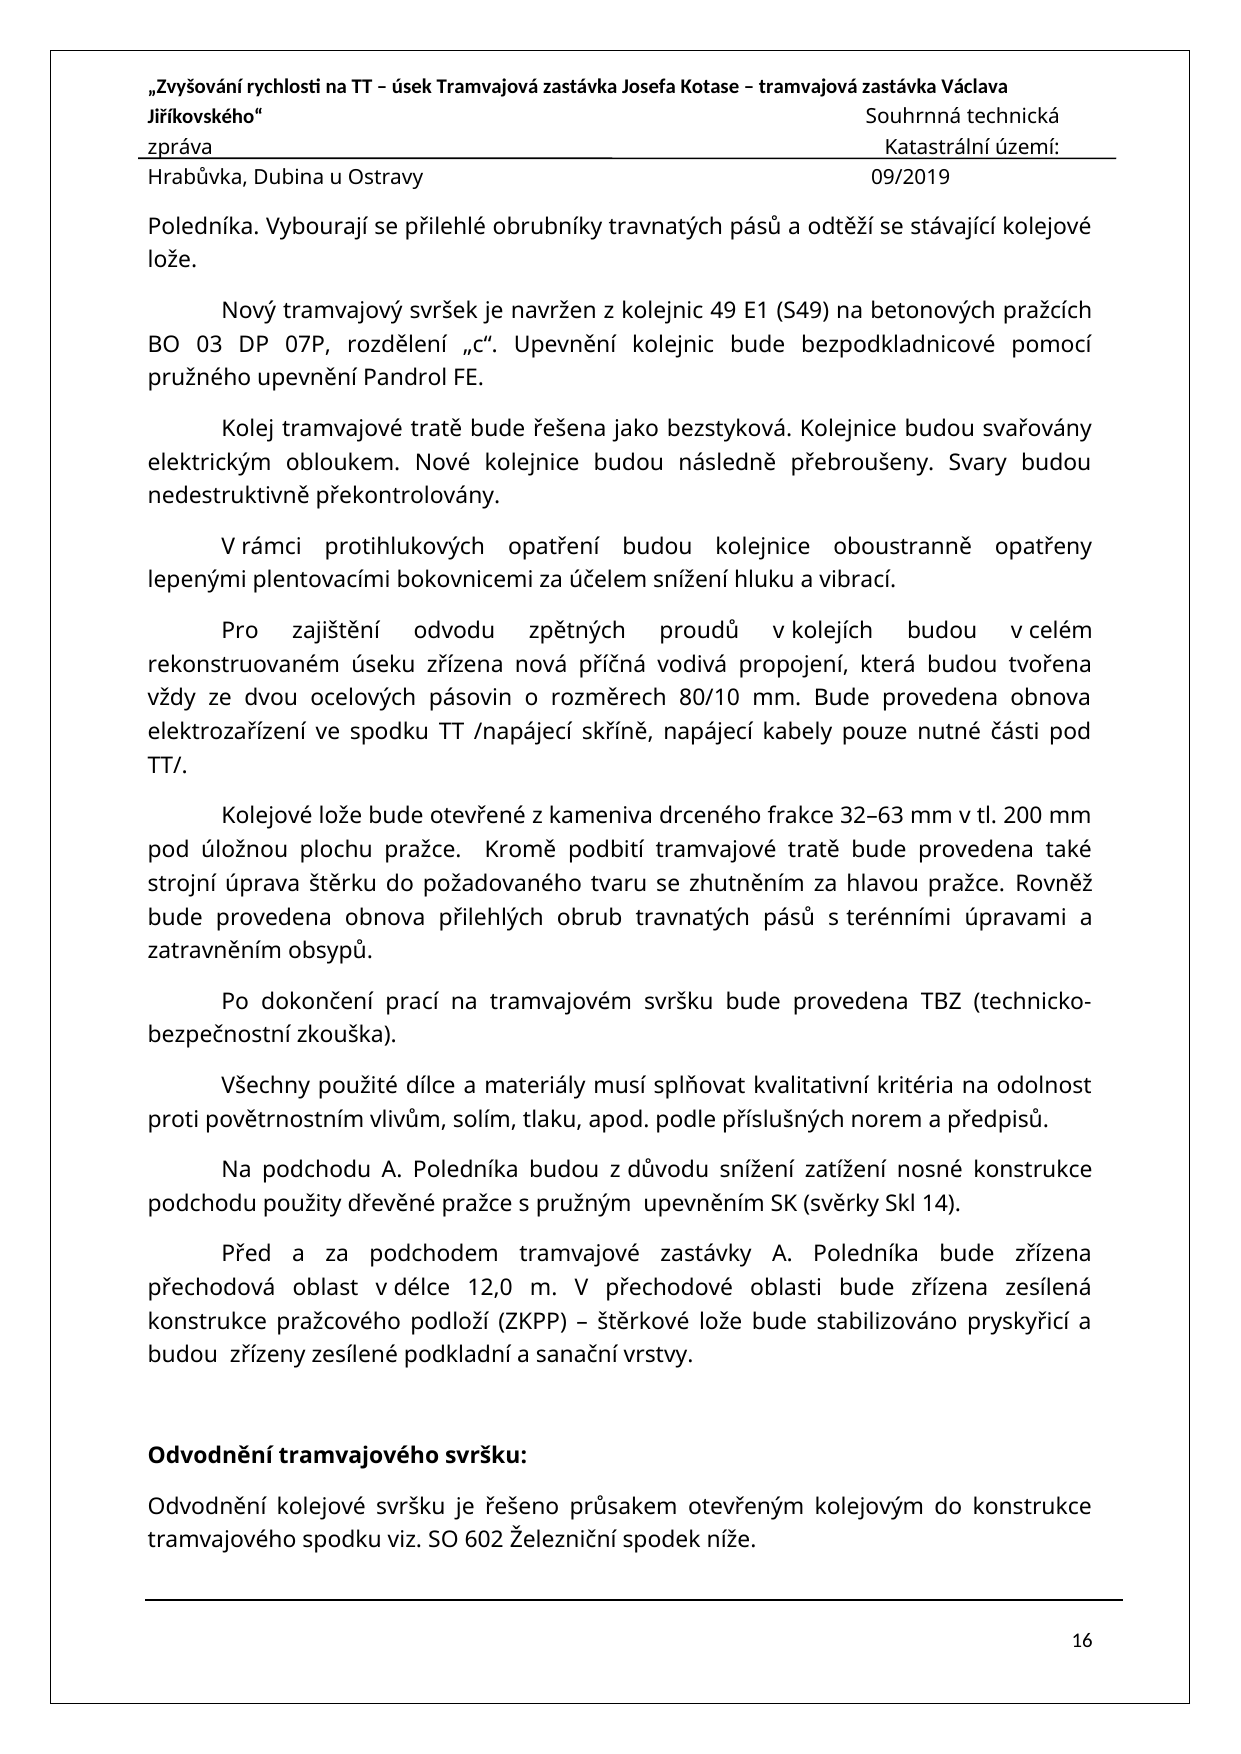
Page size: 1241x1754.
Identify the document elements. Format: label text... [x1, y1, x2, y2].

text Kolej tramvajové tratě bude řešena jako bezstyková. Kolejnice budou svařovány elektrickým obloukem. Nové kolejnice budou následně přebroušeny. Svary budou nedestruktivně překontrolovány. [147, 412, 1093, 510]
text Po dokončení prací na tramvajovém svršku bude provedena TBZ (technicko-bezpečnostní zkouška). [147, 984, 1093, 1049]
text Nový tramvajový svršek je navržen z kolejnic 49 E1 (S49) na betonových pražcích BO 03 DP 07P, rozdělení „c“. Upevnění kolejnic bude bezpodkladnicové pomocí pružného upevnění Pandrol FE. [147, 294, 1093, 392]
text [147, 209, 1093, 274]
text Odvodnění tramvajového svršku: [147, 1439, 1093, 1470]
text Na podchodu A. Poledníka budou z důvodu snížení zatížení nosné konstrukce podchodu použity dřevěné pražce s pružným upevněním SK (svěrky Skl 14). [147, 1153, 1093, 1218]
text Všechny použité dílce a materiály musí splňovat kvalitativní kritéria na odolnost proti povětrnostním vlivům, solím, tlaku, apod. podle příslušných norem a předpisů. [147, 1069, 1093, 1134]
text V rámci protihlukových opatření budou kolejnice oboustranně opatřeny lepenými plentovacími bokovnicemi za účelem snížení hluku a vibrací. [147, 529, 1093, 594]
text Odvodnění kolejové svršku je řešeno průsakem otevřeným kolejovým do konstrukce tramvajového spodku viz. SO 602 Železniční spodek níže. [147, 1489, 1093, 1554]
text Před a za podchodem tramvajové zastávky A. Poledníka bude zřízena přechodová oblast v délce 12,0 m. V přechodové oblasti bude zřízena zesílená konstrukce pražcového podloží (ZKPP) – štěrkové lože bude stabilizováno pryskyřicí a budou zřízeny zesílené podkladní a sanační vrstvy. [147, 1237, 1093, 1369]
text Pro zajištění odvodu zpětných proudů v kolejích budou v celém rekonstruovaném úseku zřízena nová příčná vodivá propojení, která budou tvořena vždy ze dvou ocelových pásovin o rozměrech 80/10 mm. Bude provedena obnova elektrozařízení ve spodku TT /napájecí skříně, napájecí kabely pouze nutné části pod TT/. [147, 614, 1093, 780]
text Kolejové lože bude otevřené z kameniva drceného frakce 32–63 mm v tl. 200 mm pod úložnou plochu pražce. Kromě podbití tramvajové tratě bude provedena také strojní úprava štěrku do požadovaného tvaru se zhutněním za hlavou pražce. Rovněž bude provedena obnova přilehlých obrub travnatých pásů s terénními úpravami a zatravněním obsypů. [147, 799, 1093, 965]
